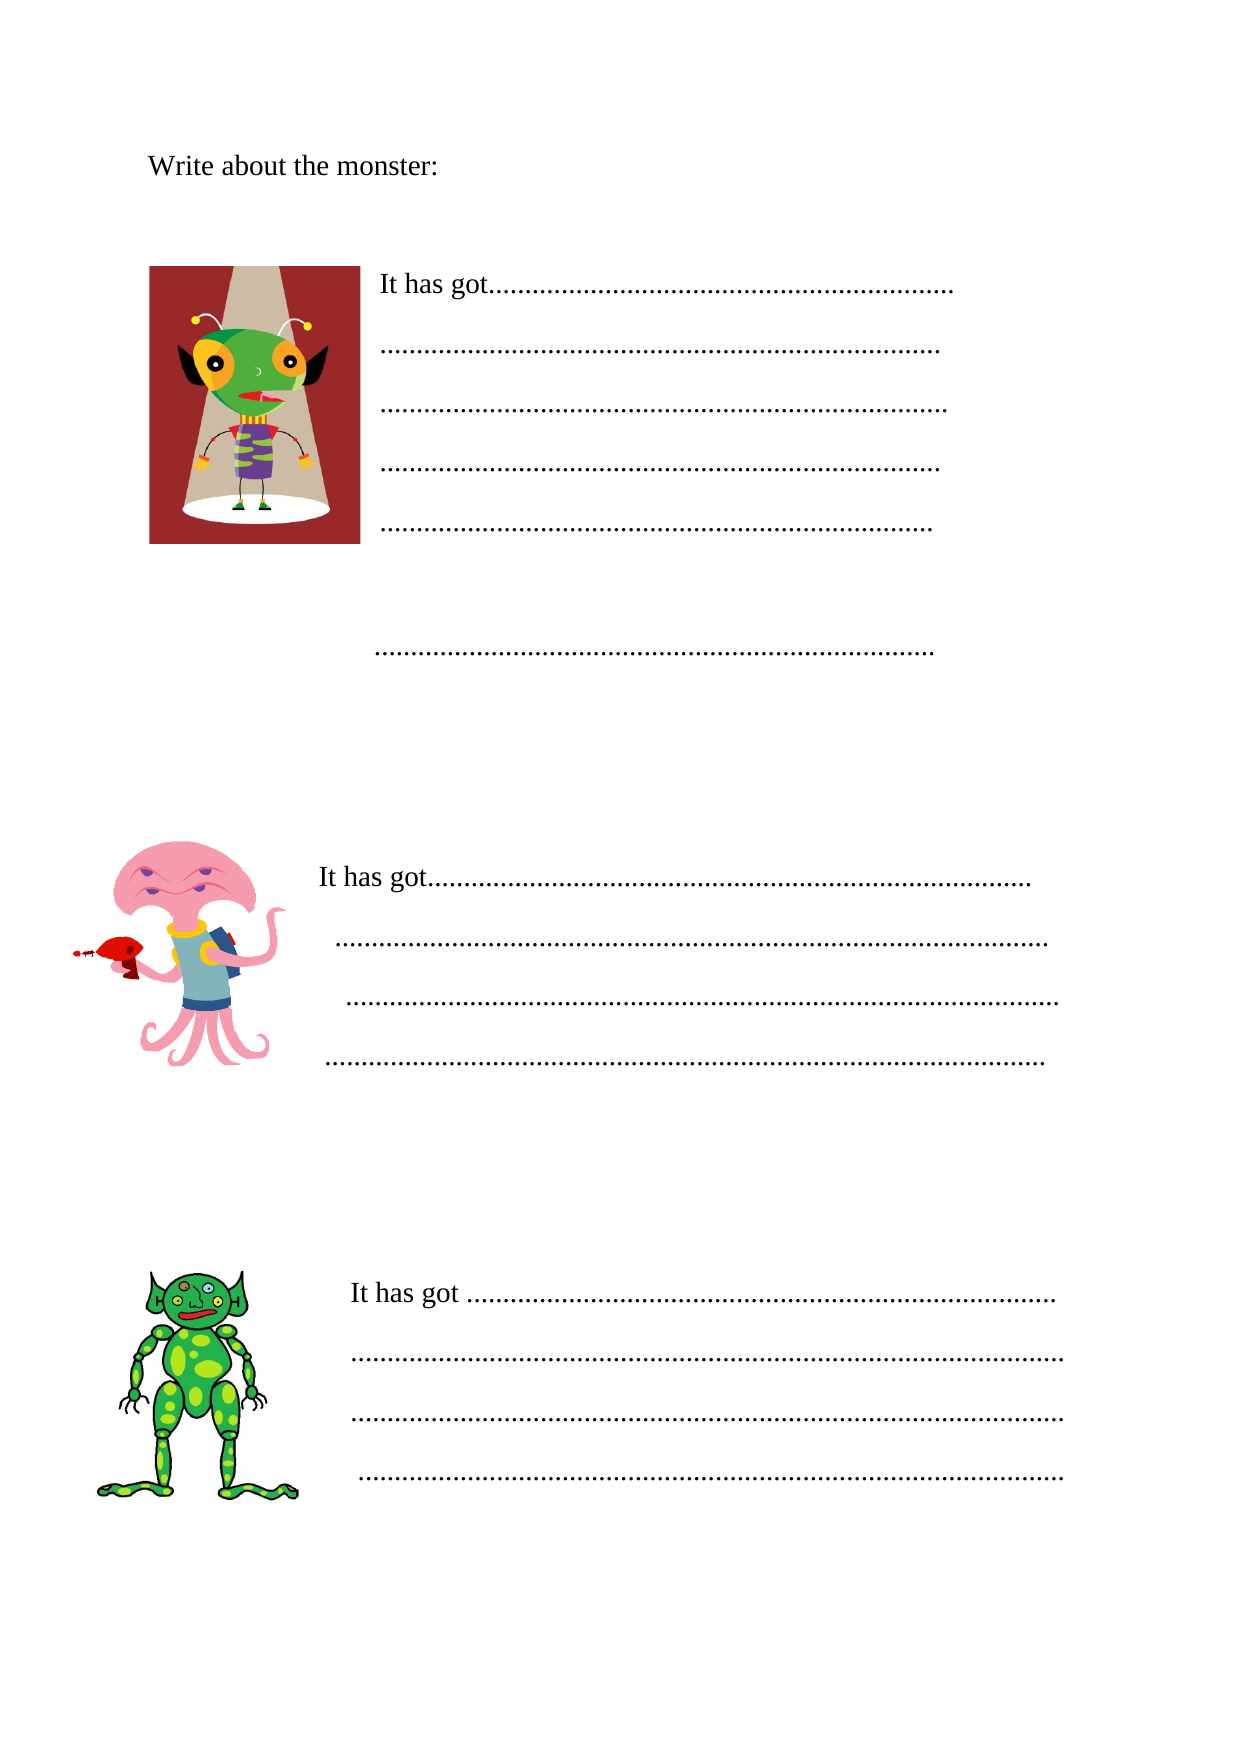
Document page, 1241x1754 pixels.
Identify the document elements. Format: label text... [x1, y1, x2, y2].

text ................................................................................................. [332, 1453, 1093, 1487]
text .............................................................................. [360, 385, 1093, 419]
text It has got................................................................................... [148, 859, 1093, 893]
text ................................................................................................... [148, 1038, 1093, 1071]
text .................................................................................................. [332, 1394, 1093, 1427]
text ............................................................................. [360, 326, 1093, 359]
text It has got ................................................................................. [332, 1275, 1093, 1309]
text Write about the monster: [148, 148, 1093, 181]
text It has got................................................................ [360, 266, 1093, 300]
text .................................................................................................. [332, 1334, 1093, 1368]
picture [46, 1262, 332, 1512]
text .................................................................................................. [148, 978, 1093, 1012]
picture [147, 266, 360, 542]
text ............................................................................. [148, 563, 1093, 661]
text .................................................................................................. [148, 919, 1093, 952]
text ............................................................................ [360, 504, 1093, 537]
text ............................................................................. [360, 444, 1093, 478]
